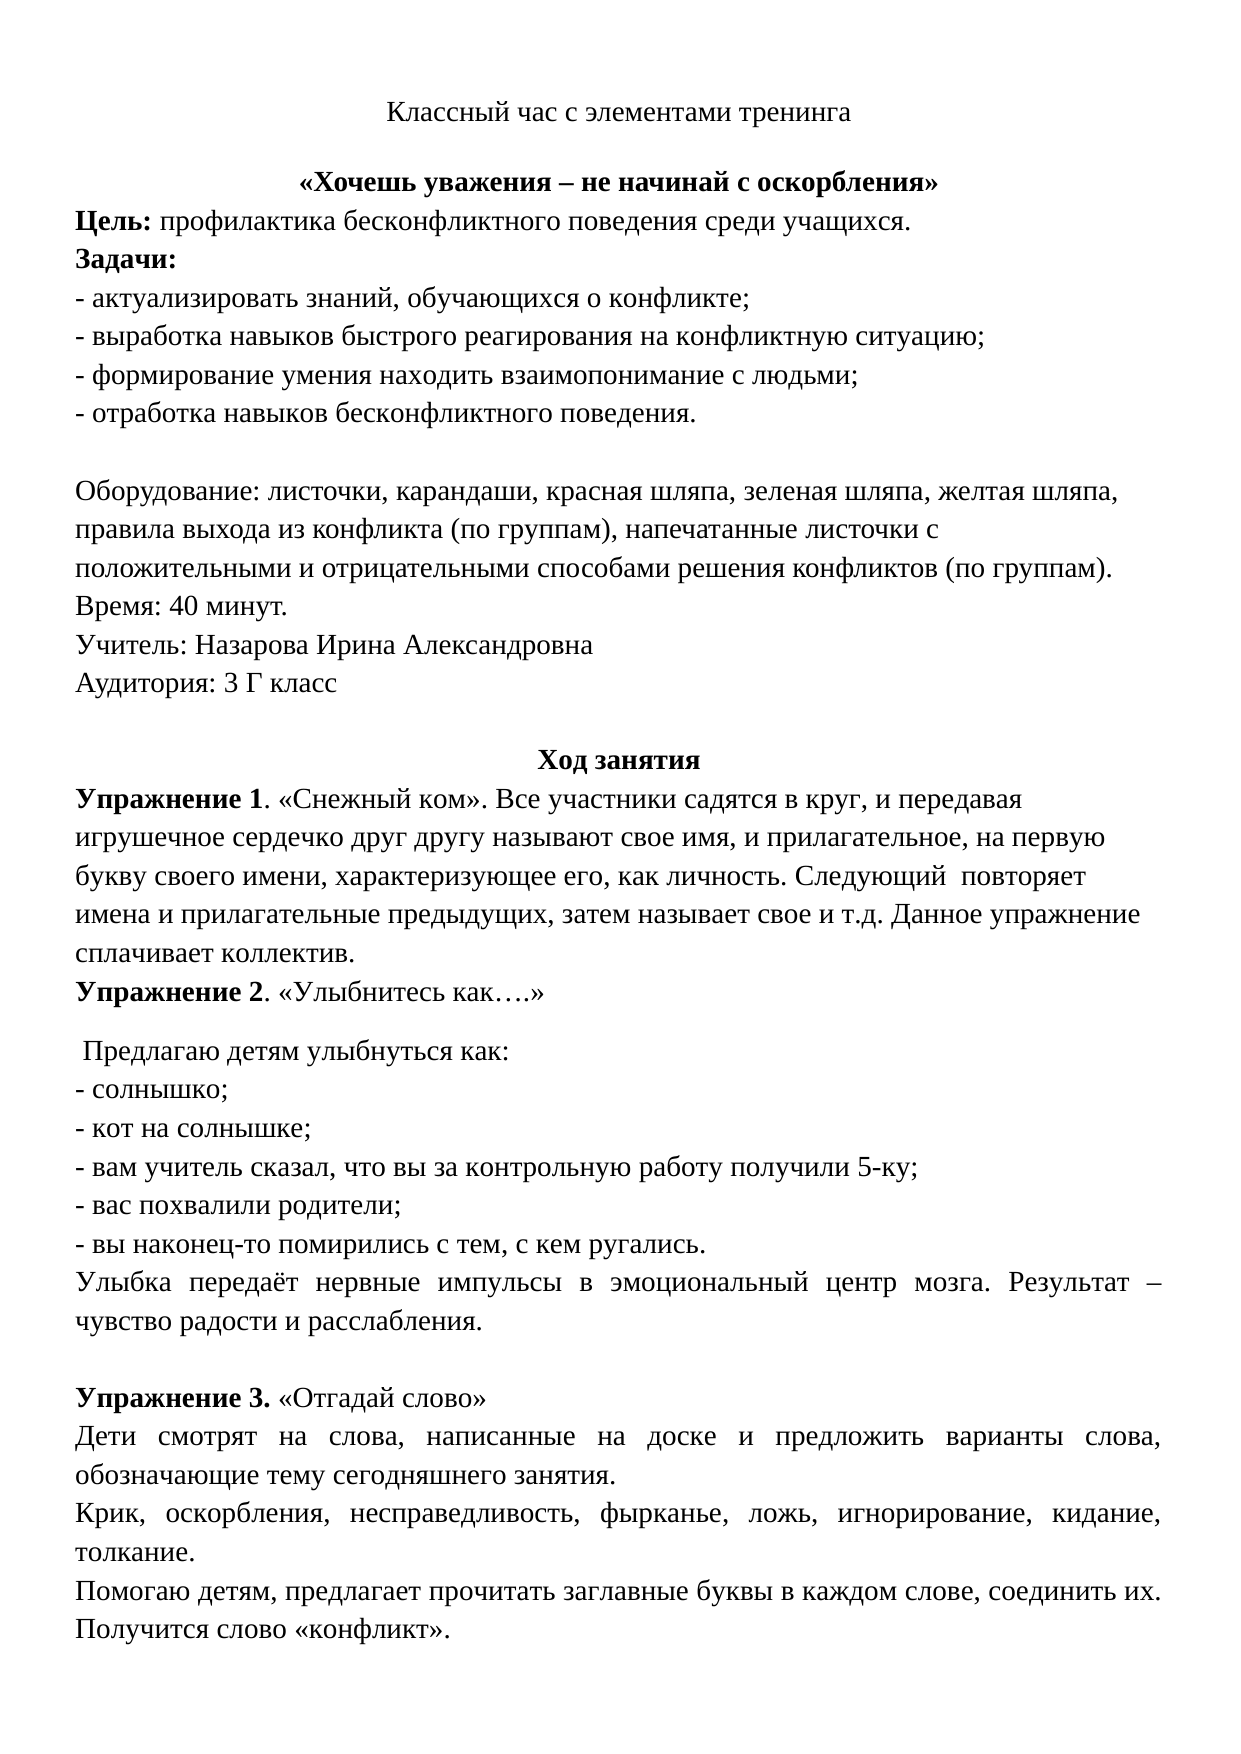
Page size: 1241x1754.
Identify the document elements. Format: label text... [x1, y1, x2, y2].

text Аудитория: 3 Г класс [75, 665, 1162, 699]
text - кот на солнышке; [75, 1110, 1162, 1144]
text Учитель: Назарова Ирина Александровна [75, 627, 1162, 660]
text - выработка навыков быстрого реагирования на конфликтную ситуацию; [75, 318, 1162, 352]
text «Хочешь уважения – не начинай с оскорбления» [75, 164, 1162, 198]
text Упражнение 1. «Снежный ком». Все участники садятся в круг, и передавая игрушечное сердечко друг другу называют свое имя, и прилагательное, на первую букву своего имени, характеризующее его, как личность. Следующий повторяет имена и прилагательные предыдущих, затем называет свое и т.д. Данное упражнение сплачивает коллектив. [75, 781, 1162, 969]
text Цель: профилактика бесконфликтного поведения среди учащихся. [75, 203, 1162, 236]
text - отработка навыков бесконфликтного поведения. [75, 396, 1162, 429]
text - вы наконец-то помирились с тем, с кем ругались. [75, 1226, 1162, 1259]
text Предлагаю детям улыбнуться как: [75, 1033, 1162, 1067]
text - формирование умения находить взаимопонимание с людьми; [75, 357, 1162, 391]
text Время: 40 минут. [75, 588, 1162, 622]
text Задачи: [75, 241, 1162, 275]
text Улыбка передаёт нервные импульсы в эмоциональный центр мозга. Результат – чувство радости и расслабления. [75, 1264, 1162, 1336]
text - актуализировать знаний, обучающихся о конфликте; [75, 280, 1162, 313]
text - вас похвалили родители; [75, 1187, 1162, 1221]
text Оборудование: листочки, карандаши, красная шляпа, зеленая шляпа, желтая шляпа, правила выхода из конфликта (по группам), напечатанные листочки с положительными и отрицательными способами решения конфликтов (по группам). [75, 473, 1162, 583]
text Упражнение 2. «Улыбнитесь как….» [75, 974, 1162, 1007]
text Классный час с элементами тренинга [75, 94, 1162, 127]
text Крик, оскорбления, несправедливость, фырканье, ложь, игнорирование, кидание, толкание. [75, 1496, 1162, 1568]
text Ход занятия [75, 742, 1162, 776]
text Упражнение 3. «Отгадай слово» [75, 1380, 1162, 1413]
text - солнышко; [75, 1072, 1162, 1105]
text - вам учитель сказал, что вы за контрольную работу получили 5-ку; [75, 1149, 1162, 1182]
text Дети смотрят на слова, написанные на доске и предложить варианты слова, обозначающие тему сегодняшнего занятия. [75, 1418, 1162, 1491]
text Помогаю детям, предлагает прочитать заглавные буквы в каждом слове, соединить их. Получится слово «конфликт». [75, 1573, 1162, 1645]
